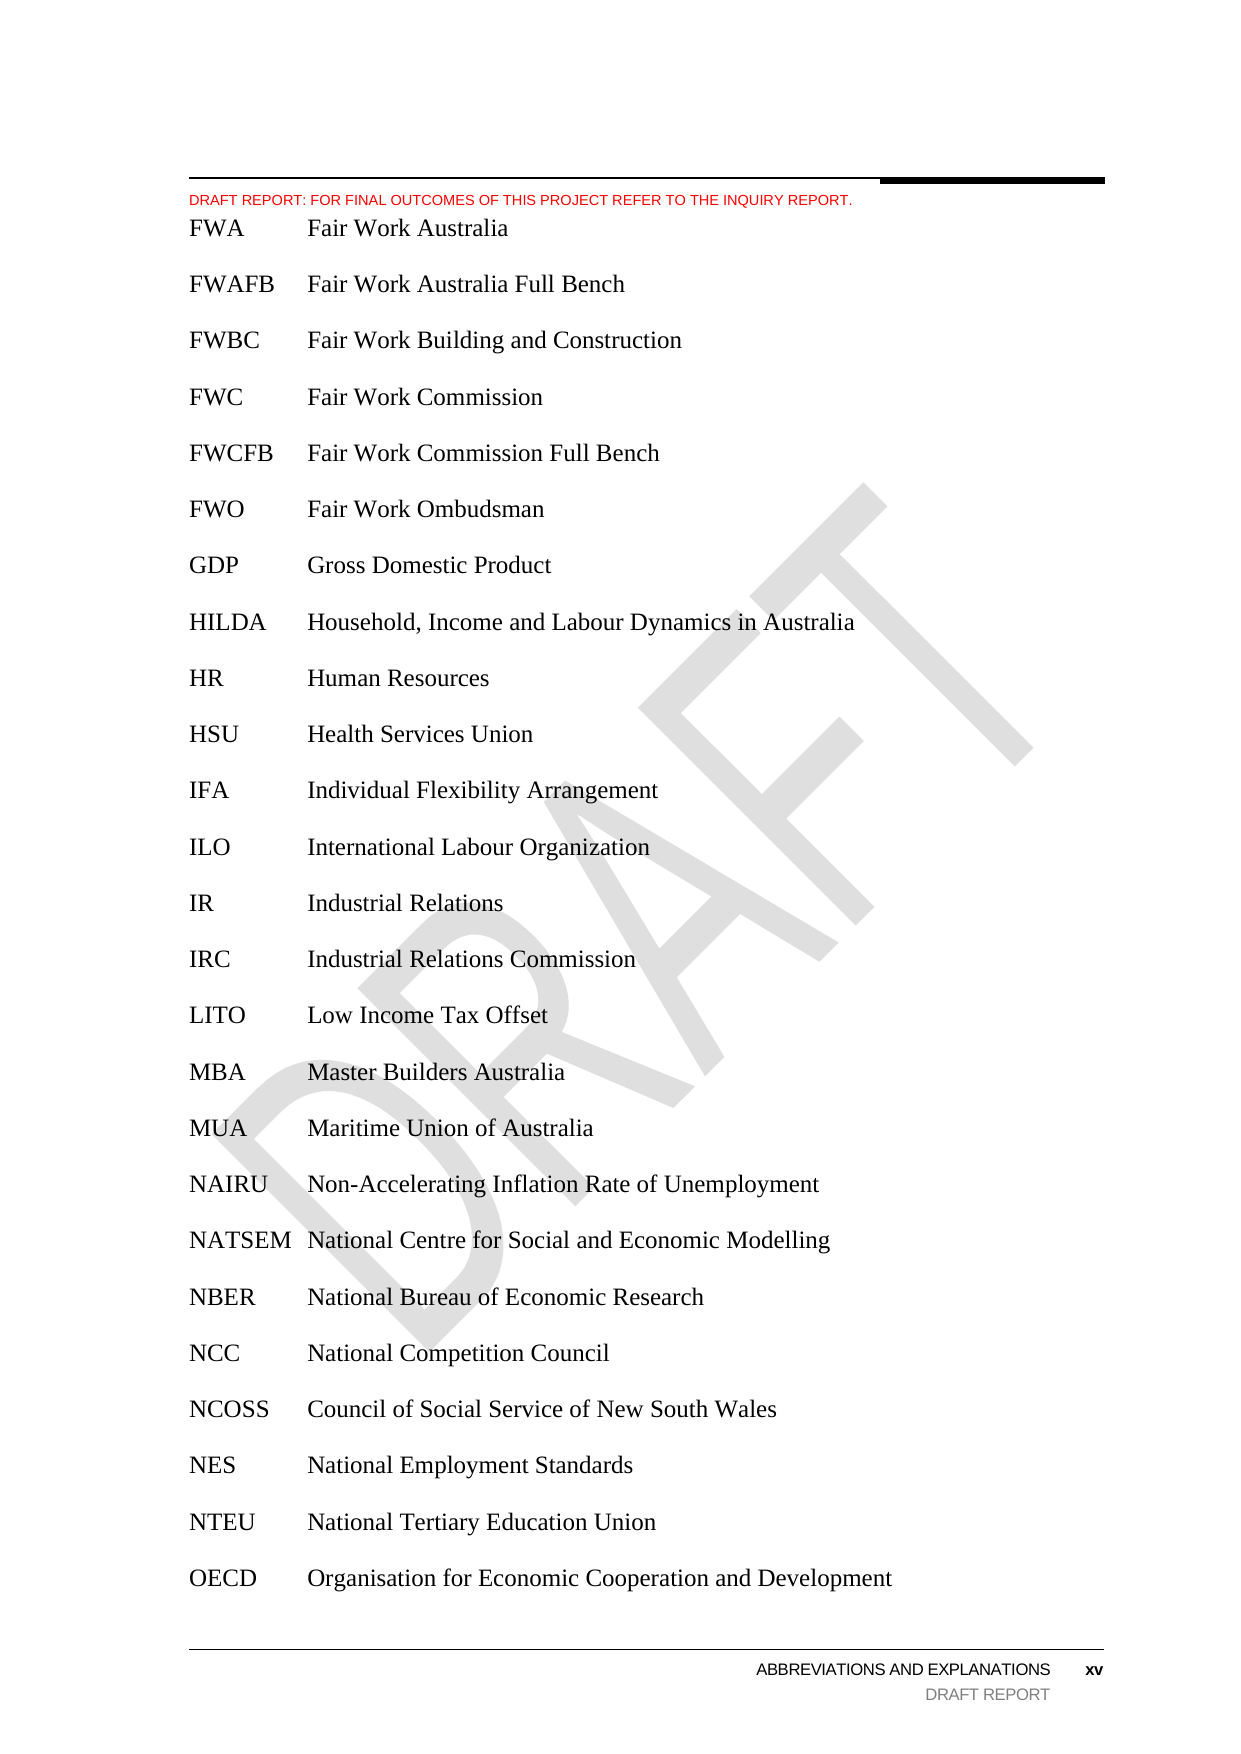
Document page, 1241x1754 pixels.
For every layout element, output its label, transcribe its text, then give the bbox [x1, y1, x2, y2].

text NTEU National Tertiary Education Union [189, 1504, 1104, 1536]
text HSU Health Services Union [189, 717, 1104, 748]
text FWAFB Fair Work Australia Full Bench [189, 267, 1104, 298]
text FWC Fair Work Commission [189, 379, 1104, 411]
text OECD Organisation for Economic Cooperation and Development [189, 1561, 1104, 1592]
text HR Human Resources [189, 661, 1104, 692]
text NES National Employment Standards [189, 1448, 1104, 1479]
text MUA Maritime Union of Australia [189, 1111, 1104, 1142]
text NATSEM National Centre for Social and Economic Modelling [189, 1223, 1104, 1254]
text ILO International Labour Organization [189, 829, 1104, 861]
text GDP Gross Domestic Product [189, 548, 1104, 579]
text IFA Individual Flexibility Arrangement [189, 773, 1104, 804]
text MBA Master Builders Australia [189, 1054, 1104, 1086]
text NAIRU Non-Accelerating Inflation Rate of Unemployment [189, 1167, 1104, 1198]
text FWA Fair Work Australia [189, 211, 1104, 242]
text FWO Fair Work Ombudsman [189, 492, 1104, 523]
text IRC Industrial Relations Commission [189, 942, 1104, 973]
text FWBC Fair Work Building and Construction [189, 323, 1104, 354]
text HILDA Household, Income and Labour Dynamics in Australia [189, 604, 1104, 636]
text NCC National Competition Council [189, 1336, 1104, 1367]
text LITO Low Income Tax Offset [189, 998, 1104, 1029]
text NBER National Bureau of Economic Research [189, 1279, 1104, 1311]
text IR Industrial Relations [189, 886, 1104, 917]
text FWCFB Fair Work Commission Full Bench [189, 436, 1104, 467]
text NCOSS Council of Social Service of New South Wales [189, 1392, 1104, 1423]
